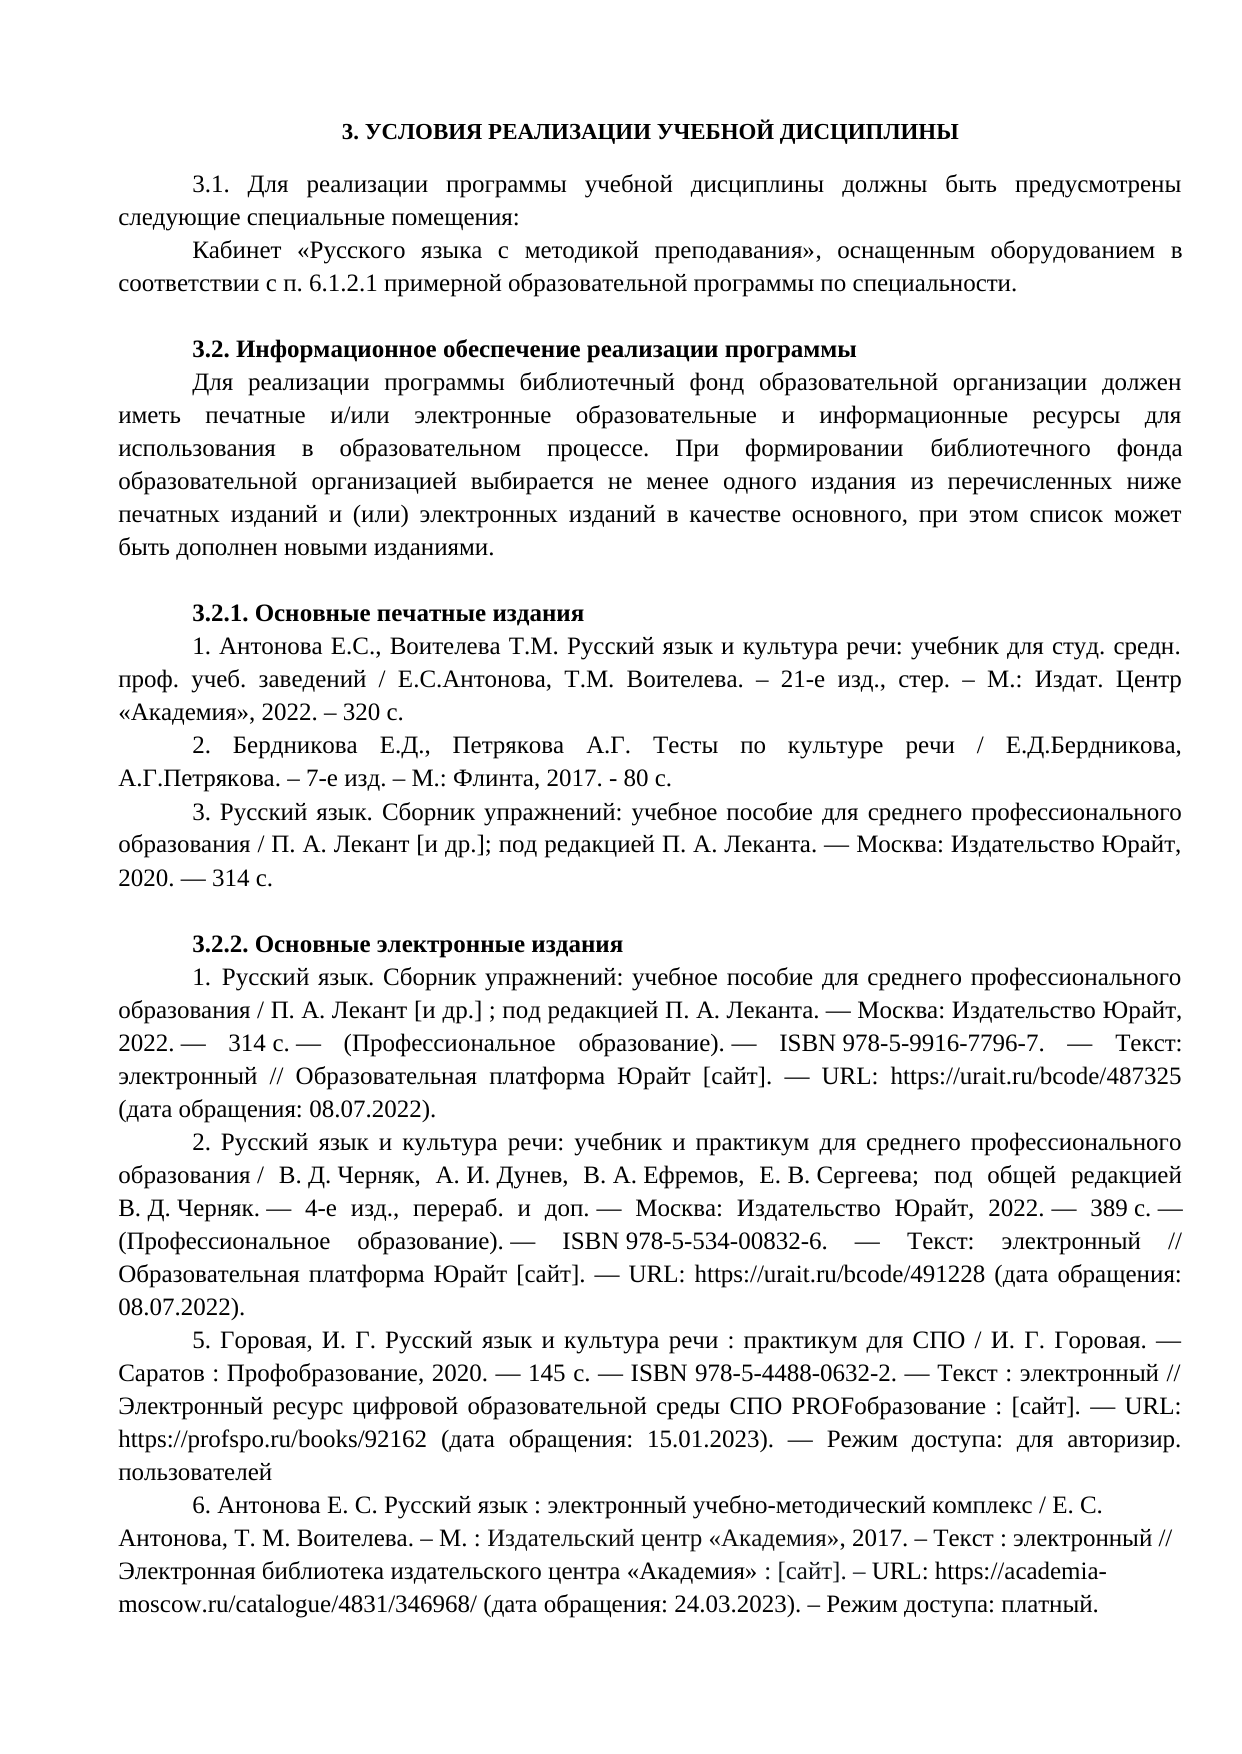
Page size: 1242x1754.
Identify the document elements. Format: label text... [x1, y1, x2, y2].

text 3.2. Информационное обеспечение реализации программы [118, 334, 1183, 363]
text 2. Русский язык и культура речи: учебник и практикум для среднего профессионального образования / В. Д. Черняк, А. И. Дунев, В. А. Ефремов, Е. В. Сергеева; под общей редакцией В. Д. Черняк. — 4-е изд., перераб. и доп. — Москва: Издательство Юрайт, 2022. — 389 с. — (Профессиональное образование). — ISBN 978-5-534-00832-6. — Текст: электронный // Образовательная платформа Юрайт [сайт]. — URL: https://urait.ru/bcode/491228 (дата обращения: 08.07.2022). [118, 1127, 1183, 1321]
text Для реализации программы библиотечный фонд образовательной организации должен иметь печатные и/или электронные образовательные и информационные ресурсы для использования в образовательном процессе. При формировании библиотечного фонда образовательной организацией выбирается не менее одного издания из перечисленных ниже печатных изданий и (или) электронных изданий в качестве основного, при этом список может быть дополнен новыми изданиями. [118, 367, 1183, 561]
text 3. УСЛОВИЯ РЕАЛИЗАЦИИ УЧЕБНОЙ ДИСЦИПЛИНЫ [118, 118, 1183, 144]
text Кабинет «Русского языка с методикой преподавания», оснащенным оборудованием в соответствии с п. 6.1.2.1 примерной образовательной программы по специальности. [118, 235, 1183, 297]
text 2. Бердникова Е.Д., Петрякова А.Г. Тесты по культуре речи / Е.Д.Бердникова, А.Г.Петрякова. – 7-е изд. – М.: Флинта, 2017. - 80 с. [118, 731, 1183, 792]
text 6. Антонова Е. С. Русский язык : электронный учебно-методический комплекс / Е. С. Антонова, Т. М. Воителева. – М. : Издательский центр «Академия», 2017. – Текст : электронный // Электронная библиотека издательского центра «Академия» : [сайт]. – URL: https://academia-moscow.ru/catalogue/4831/346968/ (дата обращения: 24.03.2023). – Режим доступа: платный. [118, 1490, 1183, 1618]
text 5. Горовая, И. Г. Русский язык и культура речи : практикум для СПО / И. Г. Горовая. — Саратов : Профобразование, 2020. — 145 c. — ISBN 978-5-4488-0632-2. — Текст : электронный // Электронный ресурс цифровой образовательной среды СПО PROFобразование : [сайт]. — URL: https://profspo.ru/books/92162 (дата обращения: 15.01.2023). — Режим доступа: для авторизир. пользователей [118, 1325, 1183, 1486]
text 1. Антонова Е.С., Воителева Т.М. Русский язык и культура речи: учебник для студ. средн. проф. учеб. заведений / Е.С.Антонова, Т.М. Воителева. – 21-е изд., стер. – М.: Издат. Центр «Академия», 2022. – 320 с. [118, 631, 1183, 726]
text 1. Русский язык. Сборник упражнений: учебное пособие для среднего профессионального образования / П. А. Лекант [и др.] ; под редакцией П. А. Леканта. — Москва: Издательство Юрайт, 2022. — 314 с. — (Профессиональное образование). — ISBN 978-5-9916-7796-7. — Текст: электронный // Образовательная платформа Юрайт [сайт]. — URL: https://urait.ru/bcode/487325 (дата обращения: 08.07.2022). [118, 962, 1183, 1122]
text 3.2.2. Основные электронные издания [118, 929, 1183, 957]
text 3.2.1. Основные печатные издания [118, 598, 1183, 627]
text 3.1. Для реализации программы учебной дисциплины должны быть предусмотрены следующие специальные помещения: [118, 169, 1183, 231]
text 3. Русский язык. Сборник упражнений: учебное пособие для среднего профессионального образования / П. А. Лекант [и др.]; под редакцией П. А. Леканта. — Москва: Издательство Юрайт, 2020. — 314 с. [118, 797, 1183, 891]
